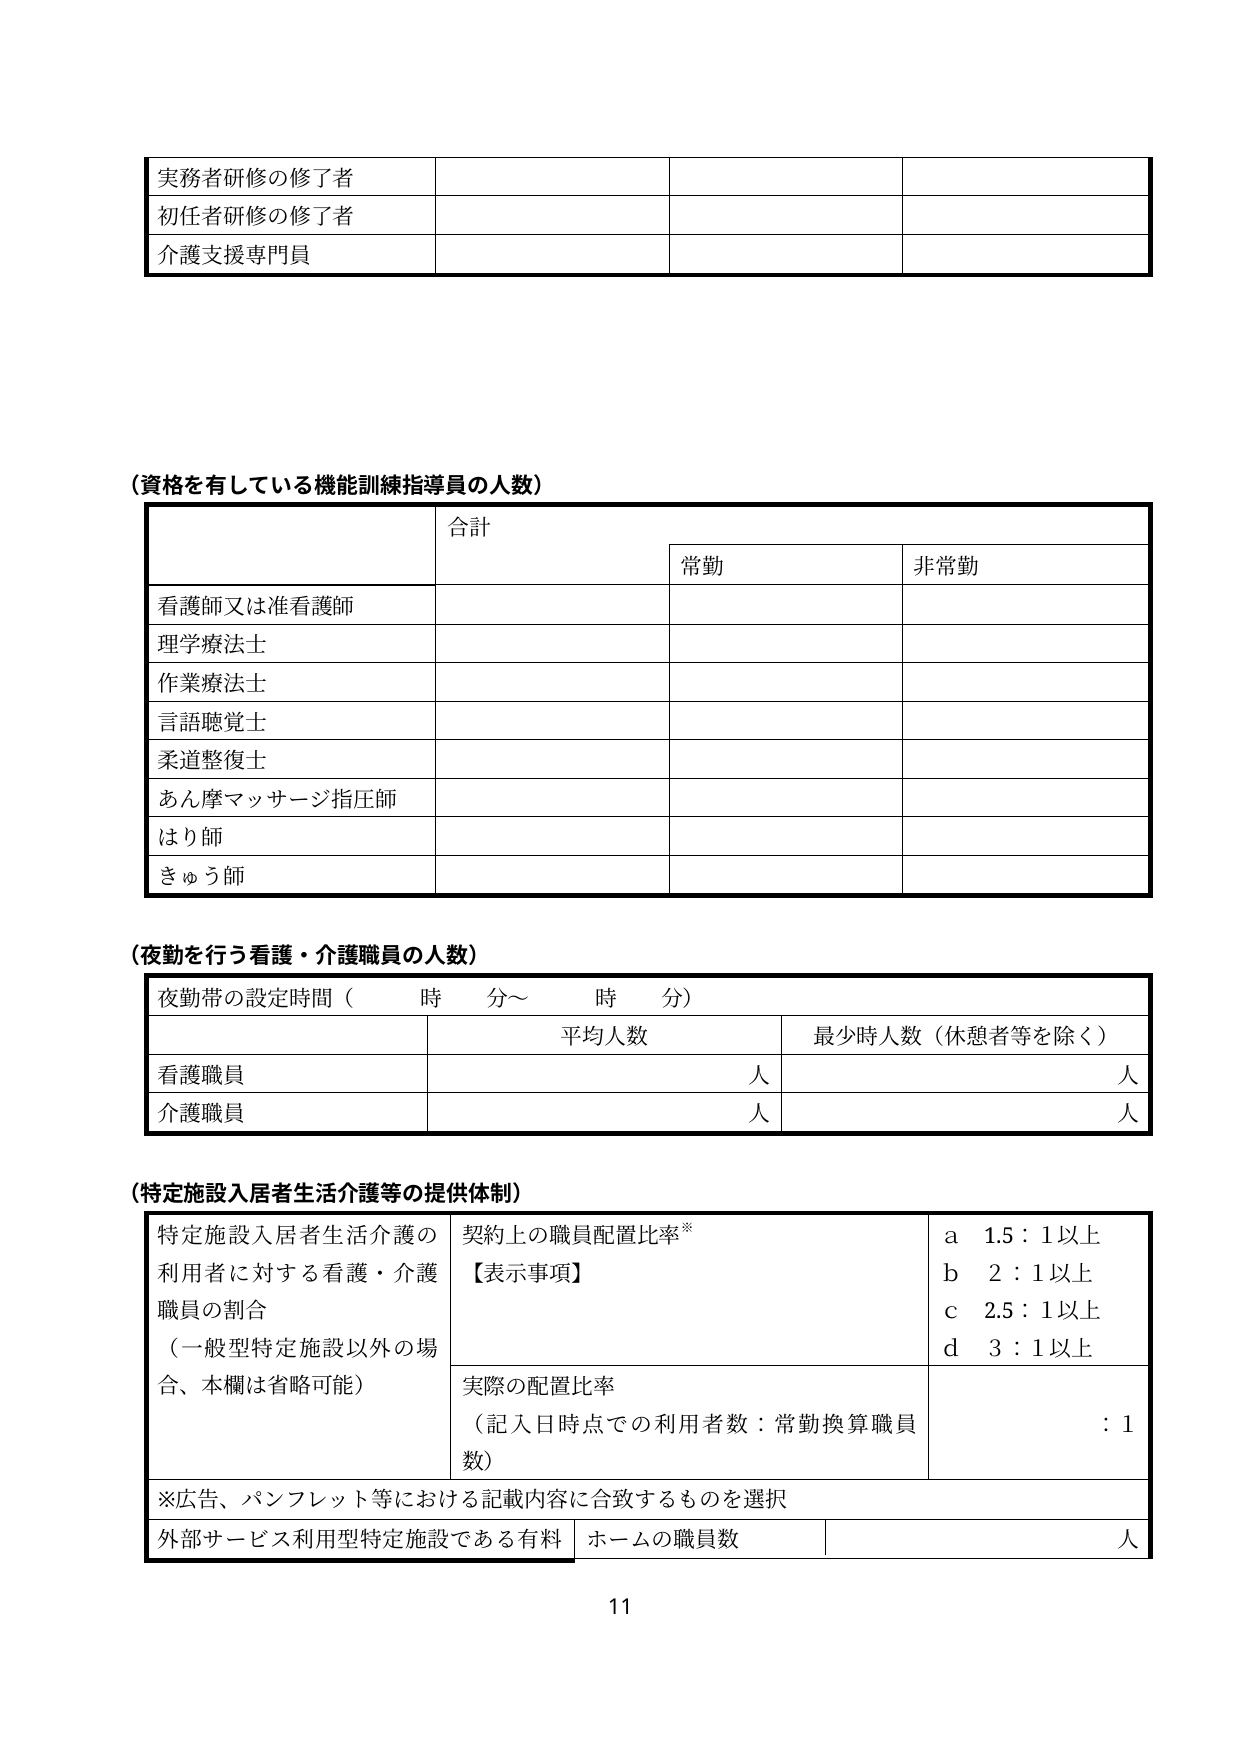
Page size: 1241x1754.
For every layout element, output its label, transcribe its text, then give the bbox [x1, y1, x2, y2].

table_cell [436, 856, 669, 893]
table_cell 言語聴覚士 [149, 702, 435, 739]
text （資格を有している機能訓練指導員の人数） [118, 465, 1122, 502]
table_cell [670, 702, 902, 739]
table_cell 作業療法士 [149, 663, 435, 701]
table_cell [436, 585, 669, 623]
table_cell [670, 625, 902, 662]
table_cell 理学療法士 [149, 625, 435, 662]
table_cell 人 [826, 1520, 1148, 1558]
table_cell 初任者研修の修了者 [149, 196, 435, 234]
table_header [149, 507, 435, 584]
table_cell 人 [782, 1055, 1148, 1092]
table_cell [903, 856, 1148, 893]
table_cell [670, 817, 902, 855]
table_cell [903, 740, 1148, 778]
table_cell はり師 [149, 817, 435, 855]
table_cell [436, 158, 669, 195]
table_cell ※広告、パンフレット等における記載内容に合致するものを選択 [149, 1480, 1148, 1518]
table_cell [670, 585, 902, 623]
table_cell 看護職員 [149, 1055, 427, 1092]
table_cell [903, 702, 1148, 739]
table_cell ：１ [929, 1366, 1148, 1479]
table_cell [436, 817, 669, 855]
table_cell 実際の配置比率 （記入日時点での利用者数：常勤換算職員数） [451, 1366, 928, 1479]
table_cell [149, 1520, 574, 1558]
table_cell [670, 740, 902, 778]
table_cell [436, 625, 669, 662]
table_cell 人 [782, 1093, 1148, 1131]
table_cell あん摩マッサージ指圧師 [149, 779, 435, 816]
table_cell 平均人数 [428, 1016, 781, 1054]
table_cell [670, 196, 902, 234]
table_cell [436, 740, 669, 778]
table_cell [903, 158, 1148, 195]
table_header 夜勤帯の設定時間（ 時 分～ 時 分） [149, 978, 1148, 1015]
table_cell [903, 779, 1148, 816]
table_cell [903, 585, 1148, 623]
table_cell きゅう師 [149, 856, 435, 893]
table_cell 実務者研修の修了者 [149, 158, 435, 195]
table_cell 介護支援専門員 [149, 235, 435, 272]
table_cell [903, 235, 1148, 272]
table_cell 看護師又は准看護師 [149, 586, 435, 623]
table_cell 非常勤 [903, 545, 1148, 584]
text （特定施設入居者生活介護等の提供体制） [118, 1173, 1122, 1211]
table_cell ホームの職員数 [575, 1520, 826, 1558]
table_cell 最少時人数（休憩者等を除く） [782, 1016, 1148, 1054]
table_cell 人 [428, 1055, 781, 1092]
table_cell [903, 817, 1148, 855]
table_cell [436, 235, 669, 272]
table_cell [903, 663, 1148, 701]
table_cell [670, 235, 902, 272]
text （夜勤を行う看護・介護職員の人数） [118, 936, 1122, 973]
table_header ａ 1.5：１以上 ｂ ２：１以上 ｃ 2.5：１以上 ｄ ３：１以上 [929, 1215, 1148, 1365]
table_cell [903, 625, 1148, 662]
table_cell [670, 158, 902, 195]
table_cell [149, 1016, 427, 1054]
table_header 契約上の職員配置比率※ 【表示事項】 [451, 1215, 928, 1365]
table_cell [436, 779, 669, 816]
table_cell 介護職員 [149, 1093, 427, 1131]
table_cell [670, 856, 902, 893]
table_cell [670, 663, 902, 701]
table_cell [436, 663, 669, 701]
table_cell [436, 546, 669, 584]
table_header 合計 [436, 507, 1148, 544]
table_cell 人 [428, 1093, 781, 1131]
table_cell 柔道整復士 [149, 740, 435, 778]
table_cell [436, 196, 669, 234]
table_cell 常勤 [670, 545, 902, 584]
table_header 特定施設入居者生活介護の利用者に対する看護・介護職員の割合 （一般型特定施設以外の場合、本欄は省略可能） [149, 1215, 450, 1479]
table_cell [903, 196, 1148, 234]
table_cell [670, 779, 902, 816]
table_cell [436, 702, 669, 739]
